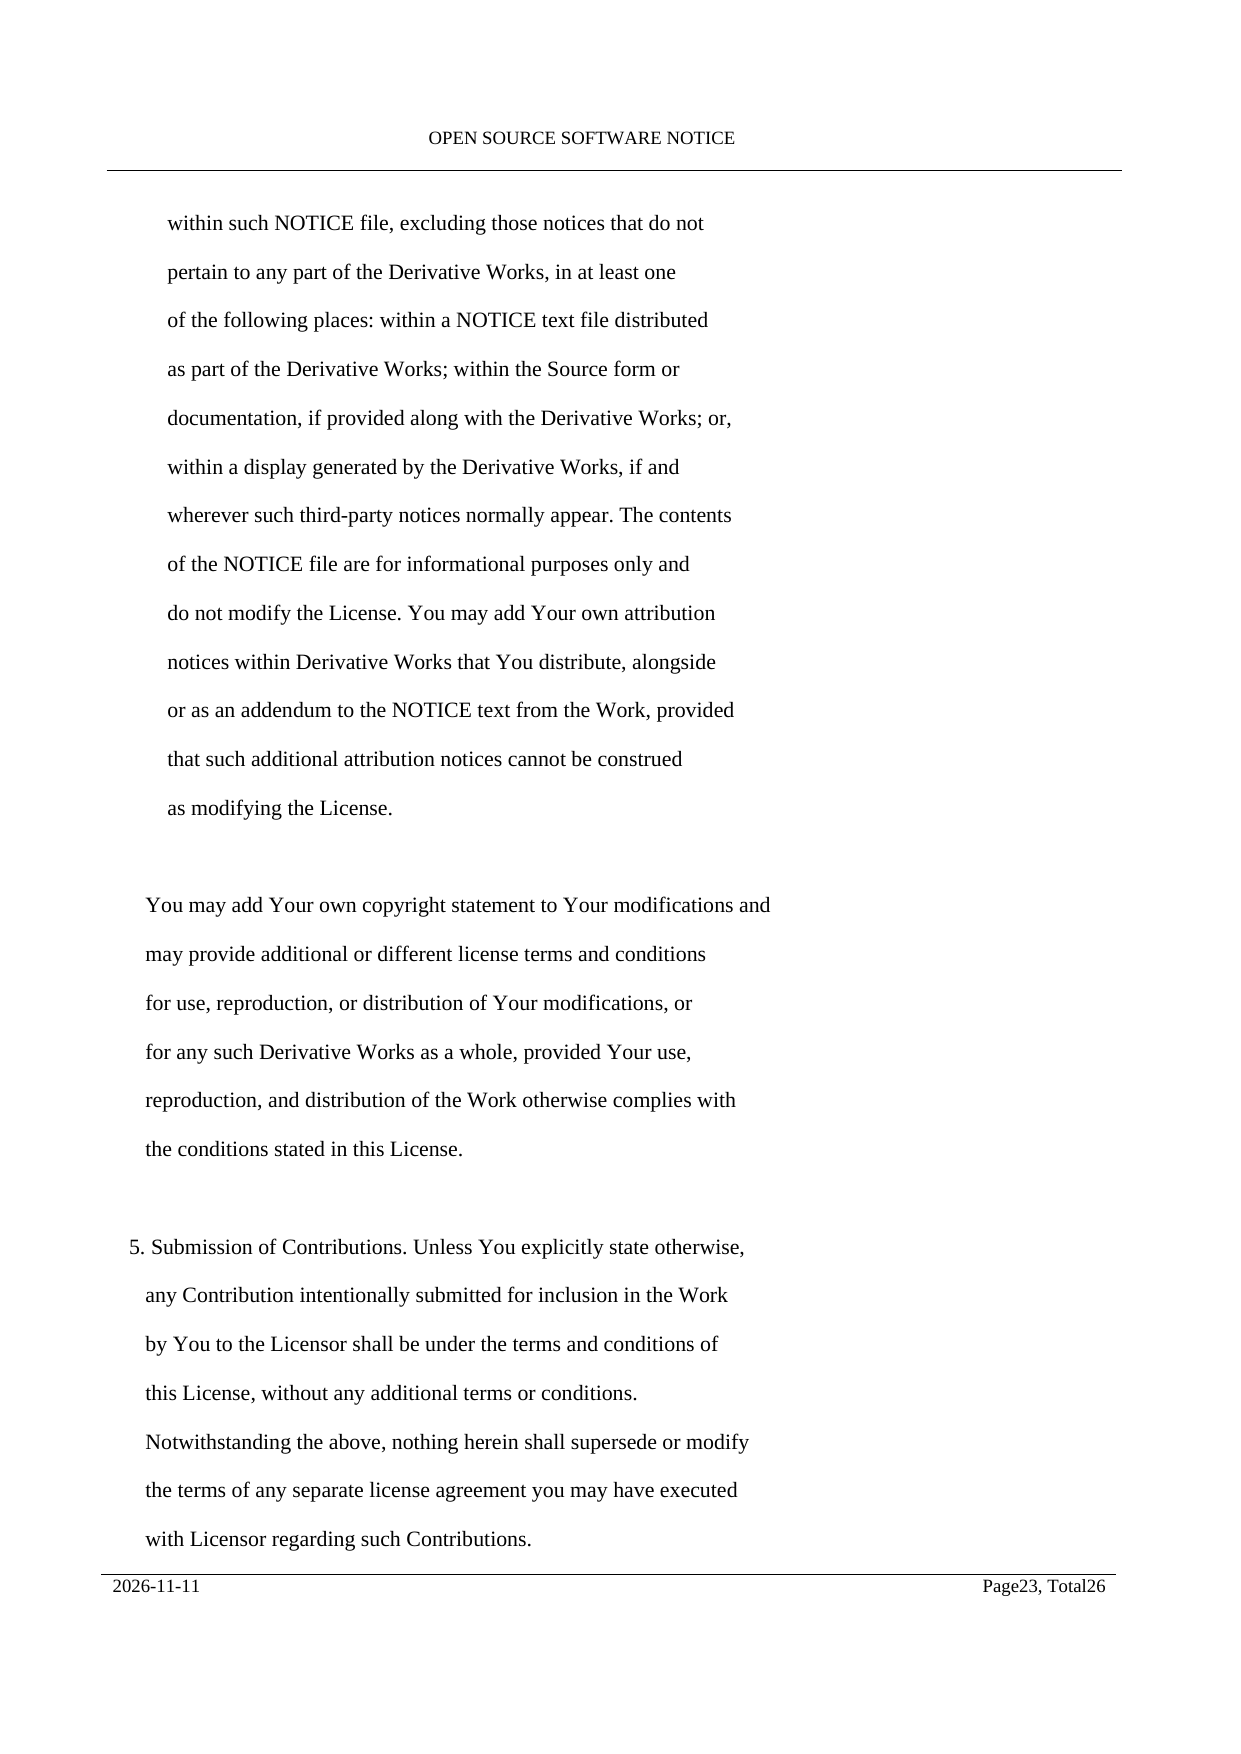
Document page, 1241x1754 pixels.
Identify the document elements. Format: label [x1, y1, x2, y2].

text [112, 206, 1128, 1555]
